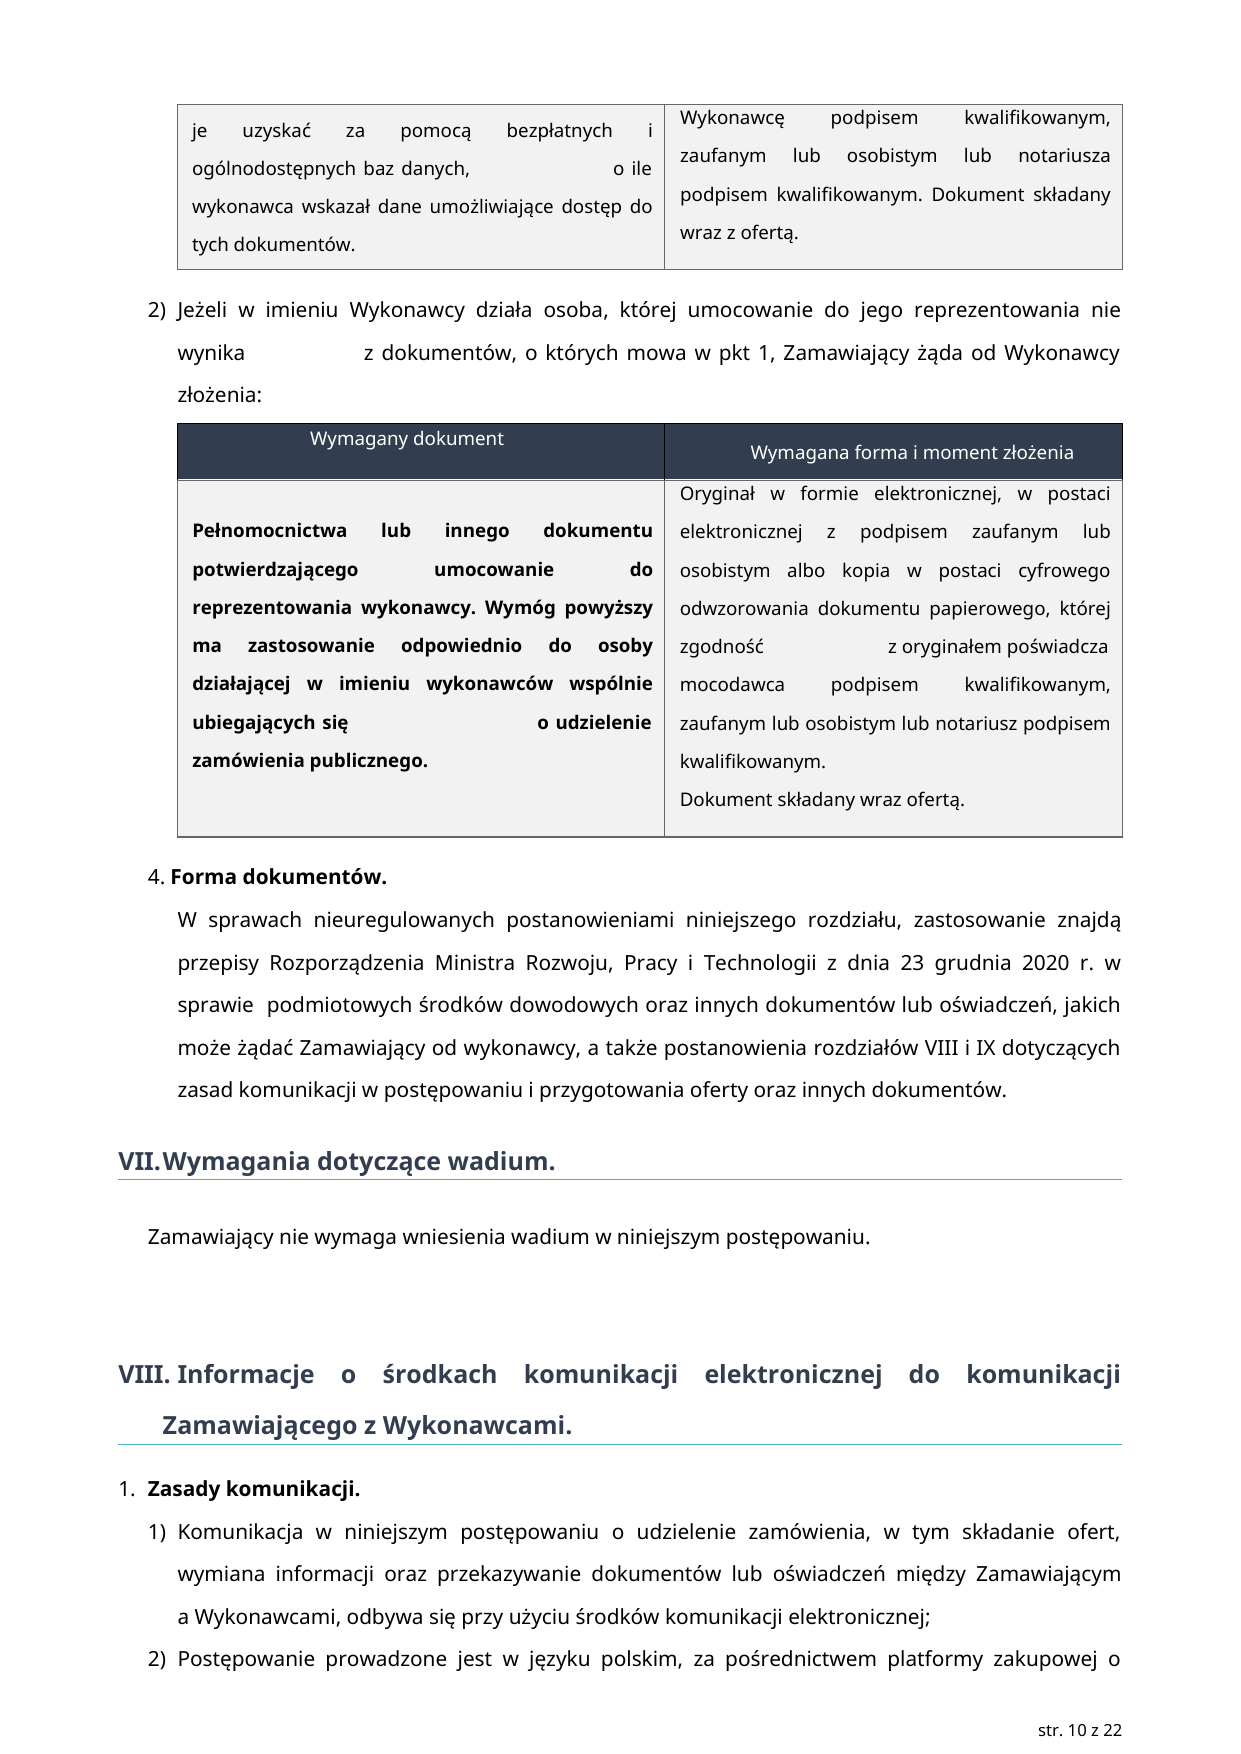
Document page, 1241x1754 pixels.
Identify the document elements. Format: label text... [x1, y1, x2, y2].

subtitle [148, 1644, 1122, 1673]
subtitle Wymagania dotyczące wadium. [118, 1143, 1122, 1179]
subtitle Komunikacja w niniejszym postępowaniu o udzielenie zamówienia, w tym składanie ofert, wymiana informacji oraz przekazywanie dokumentów lub oświadczeń między Zamawiającym a Wykonawcami, odbywa się przy użyciu środków komunikacji elektronicznej; [148, 1517, 1122, 1630]
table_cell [178, 105, 664, 269]
subtitle Zasady komunikacji. [118, 1474, 1122, 1503]
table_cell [665, 105, 1122, 269]
subtitle Jeżeli w imieniu Wykonawcy działa osoba, której umocowanie do jego reprezentowania nie wynika z dokumentów, o których mowa w pkt 1, Zamawiający żąda od Wykonawcy złożenia: [148, 295, 1122, 409]
table_header Wymagana forma i moment złożenia [665, 424, 1122, 479]
table_cell Oryginał w formie elektronicznej, w postaci elektronicznej z podpisem zaufanym lub osobistym albo kopia w postaci cyfrowego odwzorowania dokumentu papierowego, której zgodność z oryginałem poświadcza mocodawca podpisem kwalifikowanym, zaufanym lub osobistym lub notariusz podpisem kwalifikowanym. Dokument składany wraz ofertą. [665, 481, 1122, 836]
table_header Wymagany dokument [178, 424, 664, 479]
text Zamawiający nie wymaga wniesienia wadium w niniejszym postępowaniu. [148, 1222, 1122, 1250]
text W sprawach nieuregulowanych postanowieniami niniejszego rozdziału, zastosowanie znajdą przepisy Rozporządzenia Ministra Rozwoju, Pracy i Technologii z dnia 23 grudnia 2020 r. w sprawie podmiotowych środków dowodowych oraz innych dokumentów lub oświadczeń, jakich może żądać Zamawiający od wykonawcy, a także postanowienia rozdziałów VIII i IX dotyczących zasad komunikacji w postępowaniu i przygotowania oferty oraz innych dokumentów. [177, 905, 1122, 1104]
subtitle Informacje o środkach komunikacji elektronicznej do komunikacji Zamawiającego z Wykonawcami. [118, 1357, 1122, 1444]
table_cell Pełnomocnictwa lub innego dokumentu potwierdzającego umocowanie do reprezentowania wykonawcy. Wymóg powyższy ma zastosowanie odpowiednio do osoby działającej w imieniu wykonawców wspólnie ubiegających się o udzielenie zamówienia publicznego. [178, 481, 664, 836]
subtitle Forma dokumentów. [148, 862, 1122, 891]
